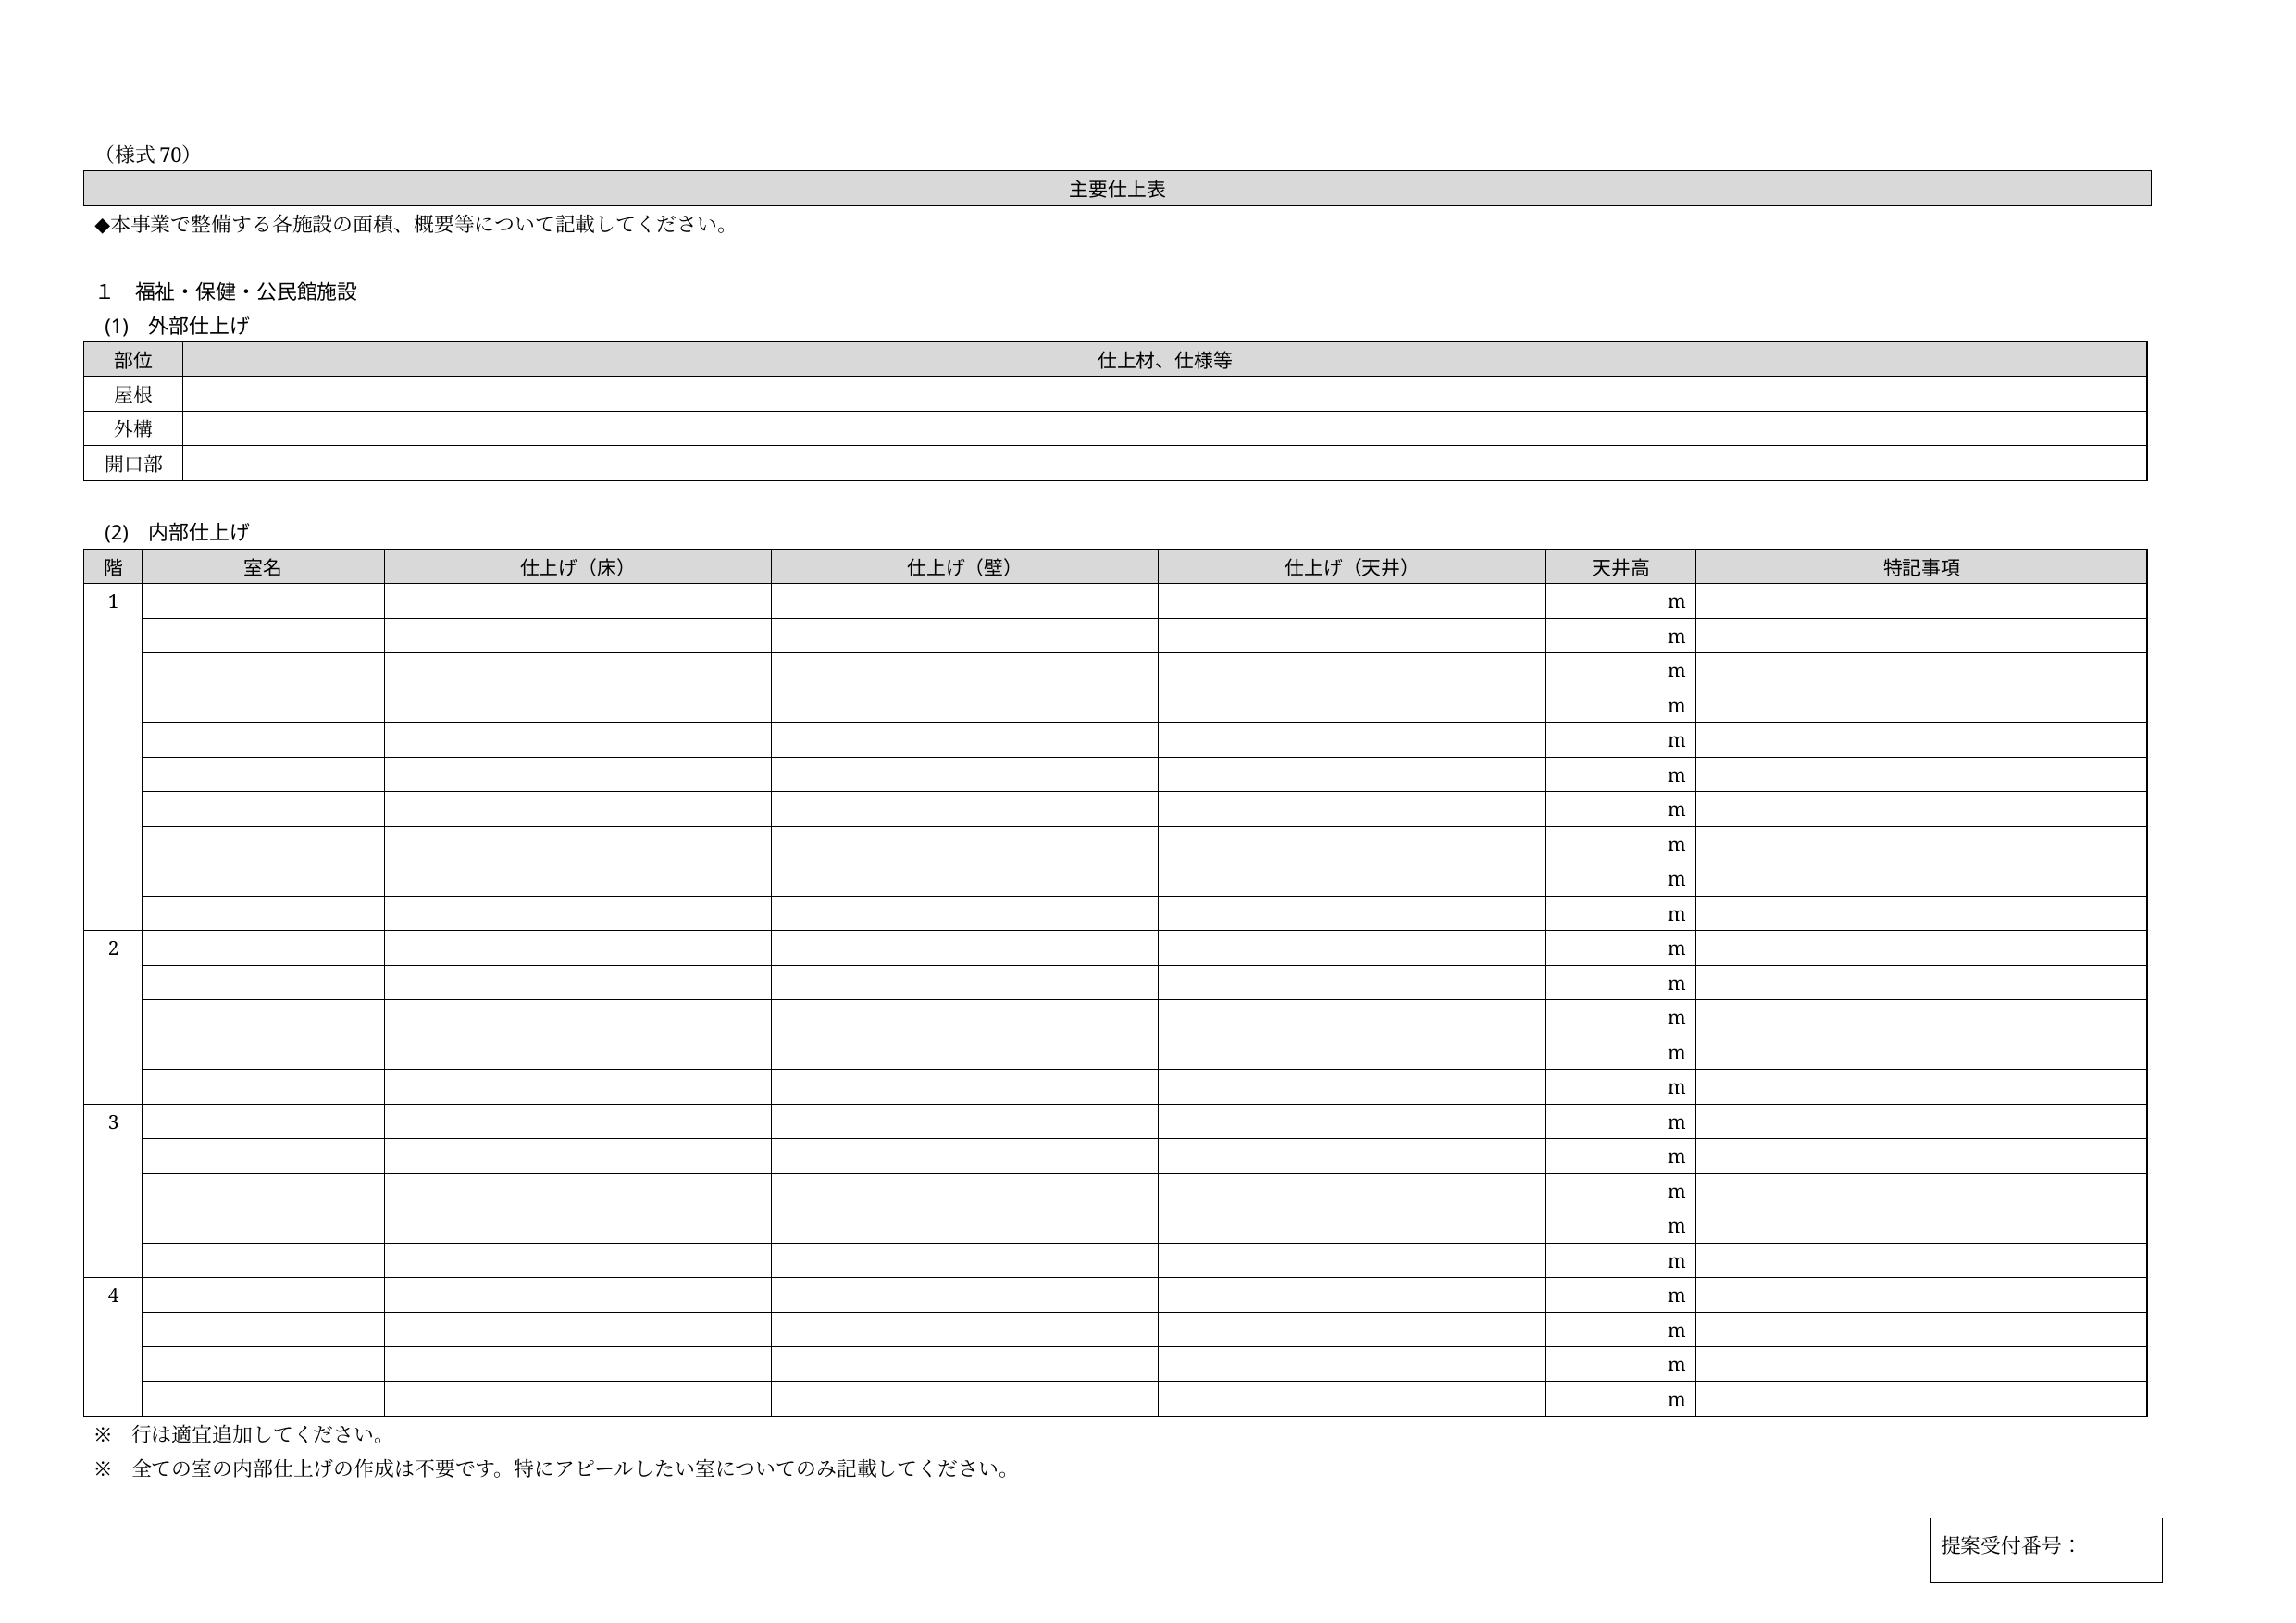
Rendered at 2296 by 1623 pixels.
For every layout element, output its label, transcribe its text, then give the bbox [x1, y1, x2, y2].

table_cell [385, 1070, 771, 1104]
table_cell [143, 619, 384, 652]
table_cell [385, 931, 771, 965]
table_cell [385, 723, 771, 757]
table_cell m [1546, 1105, 1695, 1138]
table_cell [1159, 1382, 1545, 1416]
table_cell [1696, 1000, 2146, 1035]
table_cell [1696, 1105, 2146, 1138]
table_cell [1159, 1035, 1545, 1069]
table_cell m [1546, 688, 1695, 722]
table_cell [143, 723, 384, 757]
table_cell [385, 1313, 771, 1346]
table_cell 開口部 [84, 446, 182, 480]
table_cell [385, 897, 771, 930]
table_cell [1159, 619, 1545, 652]
text ※ 全ての室の内部仕上げの作成は不要です。特にアピールしたい室についてのみ記載してください。 [94, 1451, 2163, 1484]
table_cell [772, 619, 1158, 652]
table_cell [143, 1313, 384, 1346]
table_cell m [1546, 1035, 1695, 1069]
table_cell [385, 758, 771, 791]
table_cell 2 [84, 931, 142, 1104]
table_cell [772, 758, 1158, 791]
table_cell m [1546, 897, 1695, 930]
table_cell [1696, 1347, 2146, 1381]
table_cell m [1546, 1139, 1695, 1173]
table_cell [143, 1278, 384, 1312]
table_header 特記事項 [1696, 550, 2146, 583]
table_cell m [1546, 966, 1695, 999]
table_cell [143, 827, 384, 861]
table_cell [1696, 1278, 2146, 1312]
table_cell [772, 792, 1158, 826]
table_cell [1159, 792, 1545, 826]
table_cell [143, 653, 384, 688]
table_cell [1696, 931, 2146, 965]
table_cell [1696, 1070, 2146, 1104]
table_cell [1696, 792, 2146, 826]
table_cell [385, 688, 771, 722]
table_cell [1696, 1174, 2146, 1208]
table_cell [1159, 688, 1545, 722]
table_cell [385, 653, 771, 688]
table_cell 1 [84, 584, 142, 930]
table_cell [1159, 1347, 1545, 1381]
table_cell [772, 1313, 1158, 1346]
table_cell [1159, 931, 1545, 965]
table_cell [385, 966, 771, 999]
table_cell [143, 931, 384, 965]
table_cell [1696, 966, 2146, 999]
table_cell m [1546, 1208, 1695, 1243]
table_cell [1159, 827, 1545, 861]
table_cell [1696, 1244, 2146, 1277]
table_cell m [1546, 1244, 1695, 1277]
table_cell [385, 1244, 771, 1277]
table_cell [385, 1000, 771, 1035]
table_cell 4 [84, 1278, 142, 1416]
table_cell [772, 827, 1158, 861]
table_cell [1159, 584, 1545, 618]
table_cell [1696, 723, 2146, 757]
table_cell [772, 1070, 1158, 1104]
table_cell [1696, 653, 2146, 688]
table_cell [143, 758, 384, 791]
table_cell [1696, 1208, 2146, 1243]
table_header 室名 [143, 550, 384, 583]
table_cell [1159, 723, 1545, 757]
text (2) 内部仕上げ [105, 514, 2163, 549]
table_cell [143, 1000, 384, 1035]
table_header 階 [84, 550, 142, 583]
table_cell [385, 861, 771, 896]
text （様式） [94, 137, 2163, 170]
table_cell [772, 653, 1158, 688]
table_cell [1159, 1244, 1545, 1277]
table_cell [772, 1244, 1158, 1277]
table_header 仕上げ（天井） [1159, 550, 1545, 583]
table_header 天井高 [1546, 550, 1695, 583]
table_cell [183, 446, 2146, 480]
table_cell [772, 861, 1158, 896]
table_cell [772, 723, 1158, 757]
table_cell m [1546, 861, 1695, 896]
table_cell m [1546, 758, 1695, 791]
table_cell [385, 584, 771, 618]
table_cell [1159, 1139, 1545, 1173]
table_cell [1159, 653, 1545, 688]
table_header 仕上げ（床） [385, 550, 771, 583]
table_cell [1159, 758, 1545, 791]
table_cell [772, 1174, 1158, 1208]
table_cell [1696, 584, 2146, 618]
table_cell [772, 1105, 1158, 1138]
table_cell [143, 1174, 384, 1208]
table_cell [1696, 619, 2146, 652]
table_cell [143, 1070, 384, 1104]
table_cell [1696, 758, 2146, 791]
table_cell 3 [84, 1105, 142, 1277]
table_cell [143, 792, 384, 826]
table_cell [772, 897, 1158, 930]
table_cell [143, 1105, 384, 1138]
table_cell [1159, 1208, 1545, 1243]
table_cell [1159, 966, 1545, 999]
text ※ 行は適宜追加してください。 [94, 1417, 2163, 1451]
table_cell m [1546, 1070, 1695, 1104]
table_cell [385, 827, 771, 861]
table_cell [772, 931, 1158, 965]
table_cell [772, 1208, 1158, 1243]
table_cell [385, 1105, 771, 1138]
table_cell [385, 619, 771, 652]
table_cell [1159, 1070, 1545, 1104]
table_cell 外構 [84, 412, 182, 445]
table_cell [385, 1035, 771, 1069]
table_cell [143, 861, 384, 896]
text (1) 外部仕上げ [105, 307, 2163, 341]
table_cell [772, 966, 1158, 999]
table_cell [1159, 1105, 1545, 1138]
table_cell [143, 966, 384, 999]
table_cell [1159, 1313, 1545, 1346]
table_cell [772, 1278, 1158, 1312]
table_cell [772, 1000, 1158, 1035]
table_cell [183, 377, 2146, 411]
table_cell [143, 688, 384, 722]
table_cell [143, 1347, 384, 1381]
table_cell [1159, 1000, 1545, 1035]
table_cell [385, 1382, 771, 1416]
table_cell m [1546, 584, 1695, 618]
table_cell [1696, 1313, 2146, 1346]
table_cell [143, 897, 384, 930]
table_cell [183, 412, 2146, 445]
table_cell [772, 1139, 1158, 1173]
table_cell [385, 1347, 771, 1381]
table_cell [1159, 1174, 1545, 1208]
table_cell m [1546, 1000, 1695, 1035]
table_cell [143, 584, 384, 618]
table_cell [1696, 688, 2146, 722]
table_cell [385, 1278, 771, 1312]
table_cell [772, 1035, 1158, 1069]
table_cell [1696, 1035, 2146, 1069]
table_cell 屋根 [84, 377, 182, 411]
table_cell [1159, 897, 1545, 930]
table_cell [772, 584, 1158, 618]
table_header 仕上材、仕様等 [183, 342, 2146, 376]
table_cell [385, 1139, 771, 1173]
table_cell [143, 1208, 384, 1243]
table_header 仕上げ（壁） [772, 550, 1158, 583]
table_cell m [1546, 827, 1695, 861]
table_cell m [1546, 1278, 1695, 1312]
table_cell m [1546, 1174, 1695, 1208]
table_cell [772, 688, 1158, 722]
table_cell [1696, 1382, 2146, 1416]
text ◆本事業で整備する各施設の面積、概要等について記載してください。 [94, 206, 2163, 240]
table_cell m [1546, 723, 1695, 757]
table_cell [143, 1244, 384, 1277]
table_header 主要仕上表 [84, 171, 2151, 205]
table_cell [772, 1382, 1158, 1416]
table_cell m [1546, 1347, 1695, 1381]
table_cell m [1546, 1382, 1695, 1416]
table_cell m [1546, 1313, 1695, 1346]
text １ 福祉・保健・公民館施設 [94, 274, 2163, 307]
table_cell m [1546, 931, 1695, 965]
table_cell [772, 1347, 1158, 1381]
table_cell [1159, 1278, 1545, 1312]
table_cell [385, 792, 771, 826]
table_cell [143, 1035, 384, 1069]
table_cell [143, 1382, 384, 1416]
table_cell [1696, 1139, 2146, 1173]
table_cell [385, 1208, 771, 1243]
table_cell m [1546, 653, 1695, 688]
table_cell [143, 1139, 384, 1173]
table_header 部位 [84, 342, 182, 376]
table_cell [1696, 897, 2146, 930]
table_cell [1159, 861, 1545, 896]
table_cell [1696, 861, 2146, 896]
table_cell [1696, 827, 2146, 861]
table_cell m [1546, 619, 1695, 652]
table_cell m [1546, 792, 1695, 826]
table_cell [385, 1174, 771, 1208]
